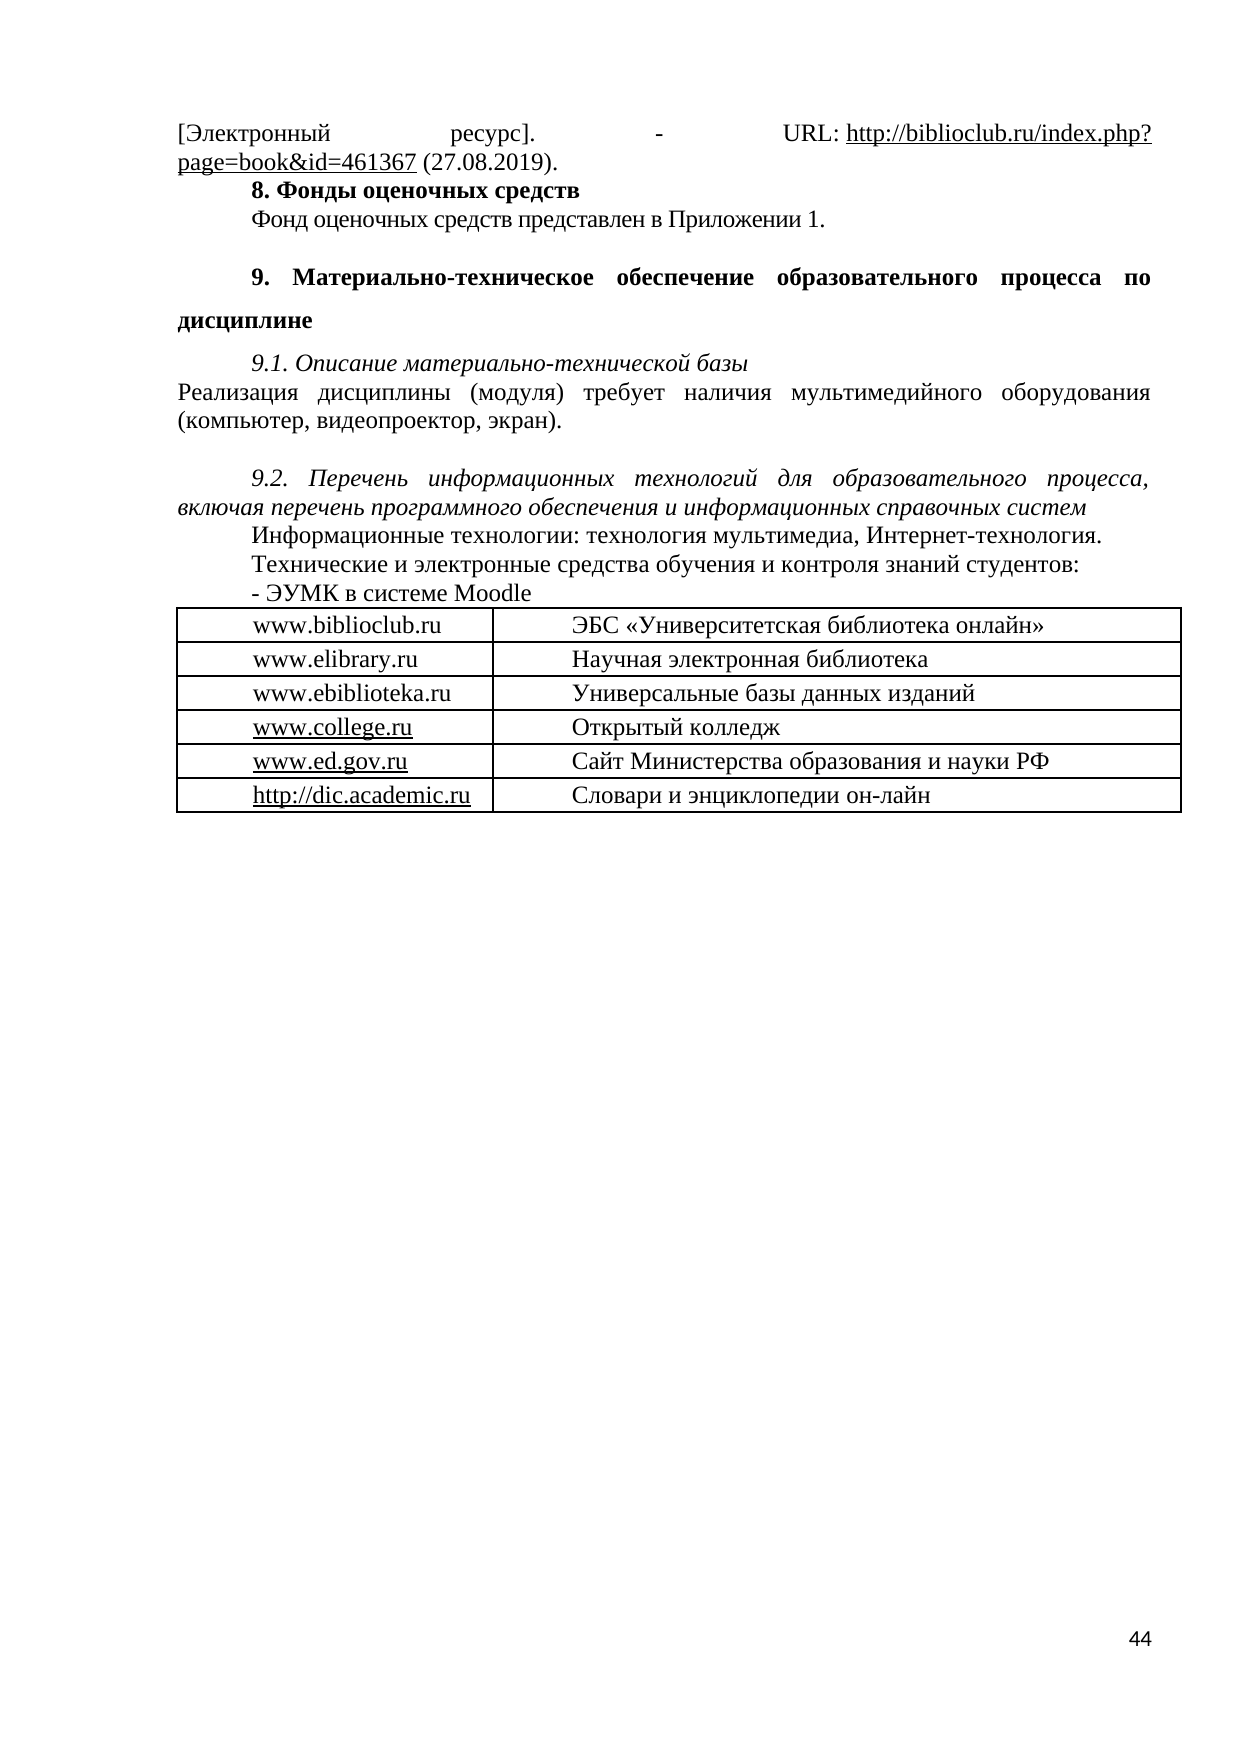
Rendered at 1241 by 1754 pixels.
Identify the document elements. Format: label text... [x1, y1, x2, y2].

text - ЭУМК в системе Moodle [177, 578, 1152, 607]
table_cell www.ebiblioteka.ru [178, 677, 492, 709]
table_header ЭБС «Университетская библиотека онлайн» [494, 609, 1180, 641]
table_cell www.ed.gov.ru [178, 745, 492, 777]
table_cell Научная электронная библиотека [494, 643, 1180, 675]
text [177, 118, 1152, 176]
text 9. Материально-техническое обеспечение образовательного процесса по дисциплине [177, 262, 1152, 334]
table_cell Словари и энциклопедии он-лайн [494, 779, 1180, 811]
table_cell Открытый колледж [494, 711, 1180, 743]
text Фонд оценочных средств представлен в Приложении 1. [177, 204, 1152, 233]
table_cell Сайт Министерства образования и науки РФ [494, 745, 1180, 777]
table_cell www.college.ru [178, 711, 492, 743]
text Реализация дисциплины (модуля) требует наличия мультимедийного оборудования (компьютер, видеопроектор, экран). [177, 377, 1152, 434]
text 9.1. Описание материально-технической базы [177, 348, 1152, 377]
table_header www.biblioclub.ru [178, 609, 492, 641]
text 9.2. Перечень информационных технологий для образовательного процесса, включая перечень программного обеспечения и информационных справочных систем [177, 463, 1152, 521]
text Информационные технологии: технология мультимедиа, Интернет-технология. [177, 521, 1152, 549]
table_cell www.elibrary.ru [178, 643, 492, 675]
text 8. Фонды оценочных средств [177, 176, 1152, 204]
table_cell Универсальные базы данных изданий [494, 677, 1180, 709]
table_cell http://dic.academic.ru [178, 779, 492, 811]
text Технические и электронные средства обучения и контроля знаний студентов: [177, 549, 1152, 578]
